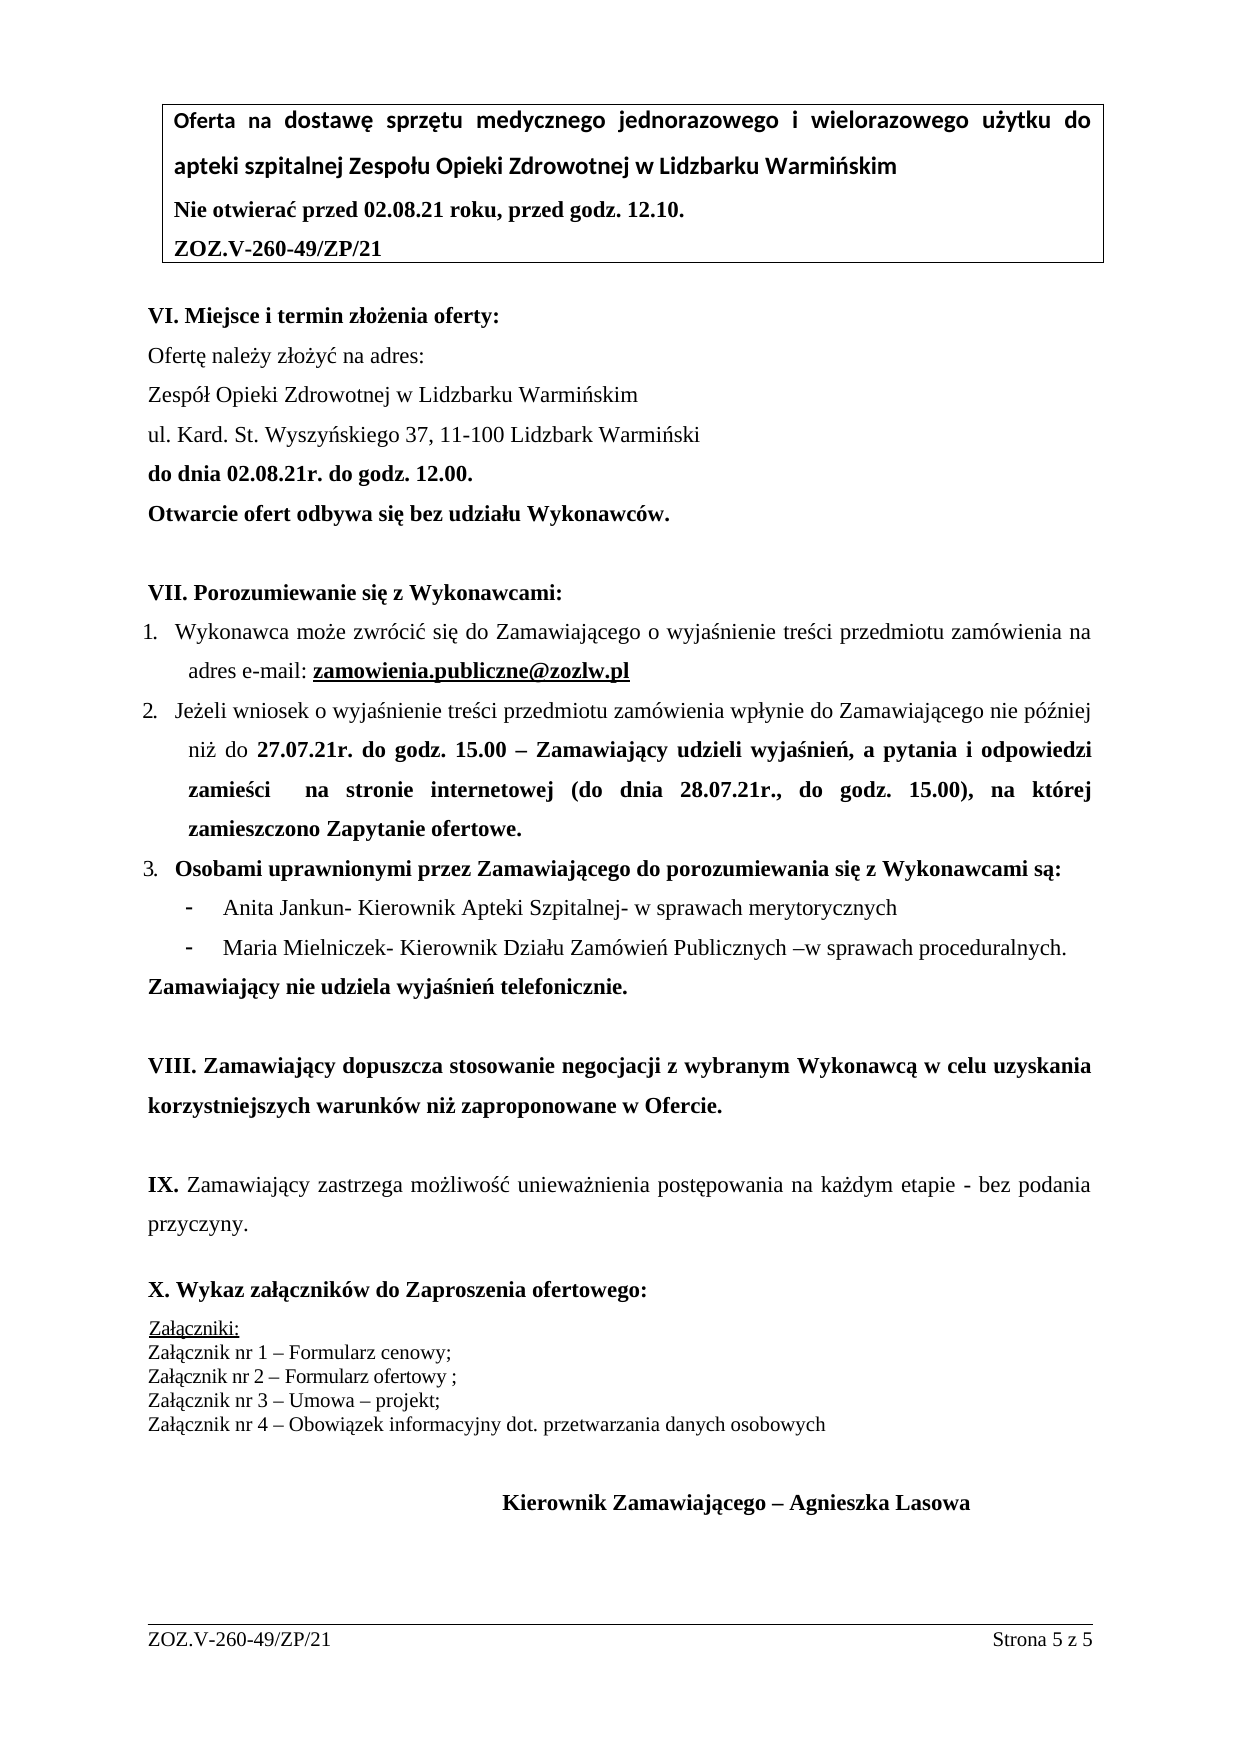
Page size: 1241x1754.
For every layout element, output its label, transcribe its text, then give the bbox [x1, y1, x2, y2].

text VIII. Zamawiający dopuszcza stosowanie negocjacji z wybranym Wykonawcą w celu uzyskania korzystniejszych warunków niż zaproponowane w Ofercie. [148, 1052, 1093, 1118]
text Zespół Opieki Zdrowotnej w Lidzbarku Warmińskim [148, 381, 1093, 408]
text Załącznik nr 4 – Obowiązek informacyjny dot. przetwarzania danych osobowych [148, 1412, 1093, 1436]
list Anita Jankun- Kierownik Apteki Szpitalnej- w sprawach merytorycznych [185, 894, 1093, 921]
text ul. Kard. St. Wyszyńskiego 37, 11-100 Lidzbark Warmiński [148, 421, 1093, 447]
list Jeżeli wniosek o wyjaśnienie treści przedmiotu zamówienia wpłynie do Zamawiającego nie później niż do 27.07.21r. do godz. 15.00 – Zamawiający udzieli wyjaśnień, a pytania i odpowiedzi zamieści na stronie internetowej (do dnia 28.07.21r., do godz. 15.00), na której zamieszczono Zapytanie ofertowe. [151, 697, 1093, 842]
text Kierownik Zamawiającego – Agnieszka Lasowa [151, 1489, 1093, 1515]
text VII. Porozumiewanie się z Wykonawcami: [148, 579, 1093, 605]
text do dnia 02.08.21r. do godz. 12.00. [148, 460, 1093, 487]
text Zamawiający nie udziela wyjaśnień telefonicznie. [148, 973, 1093, 1000]
list Wykonawca może zwrócić się do Zamawiającego o wyjaśnienie treści przedmiotu zamówienia na adres e-mail: zamowienia.publiczne@zozlw.pl [151, 618, 1093, 684]
text Załącznik nr 3 – Umowa – projekt; [148, 1388, 1093, 1412]
table_header Oferta na dostawę sprzętu medycznego jednorazowego i wielorazowego użytku do apteki szpitalnej Zespołu Opieki Zdrowotnej w Lidzbarku Warmińskim Nie otwierać przed 02.08.21 roku, przed godz. 12.10. ZOZ.V-260-49/ZP/21 [163, 105, 1103, 262]
text Załącznik nr 2 – Formularz ofertowy ; [148, 1364, 1093, 1388]
text Otwarcie ofert odbywa się bez udziału Wykonawców. [148, 500, 1093, 526]
list Maria Mielniczek- Kierownik Działu Zamówień Publicznych –w sprawach proceduralnych. [185, 934, 1093, 960]
text IX. Zamawiający zastrzega możliwość unieważnienia postępowania na każdym etapie - bez podania przyczyny. [148, 1171, 1093, 1237]
text VI. Miejsce i termin złożenia oferty: [148, 302, 1093, 329]
list Osobami uprawnionymi przez Zamawiającego do porozumiewania się z Wykonawcami są: [151, 855, 1093, 881]
text Załączniki: [149, 1316, 1093, 1340]
text Ofertę należy złożyć na adres: [148, 342, 1093, 368]
text Załącznik nr 1 – Formularz cenowy; [148, 1340, 1093, 1364]
text X. Wykaz załączników do Zaproszenia ofertowego: [148, 1276, 1093, 1302]
